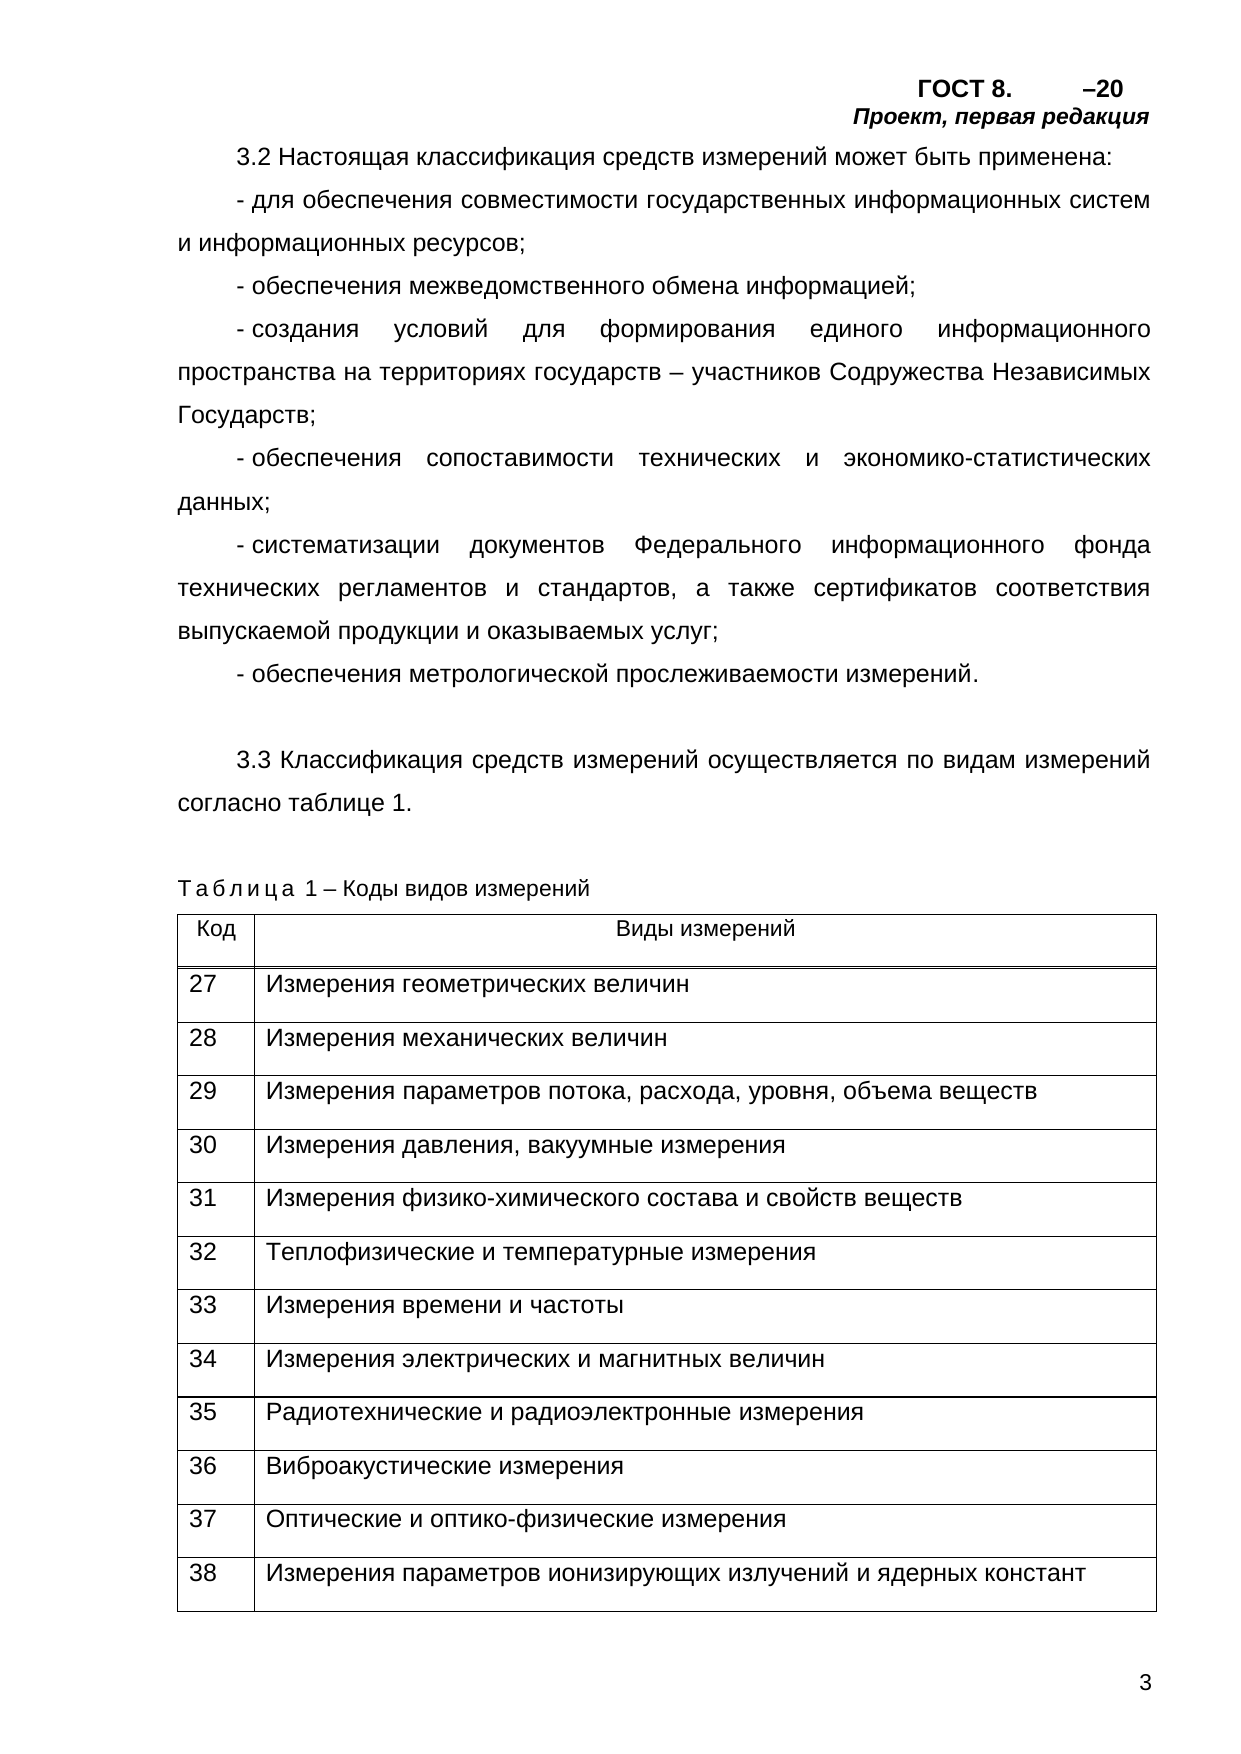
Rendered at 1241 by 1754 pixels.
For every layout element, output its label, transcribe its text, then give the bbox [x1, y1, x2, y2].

text - обеспечения сопоставимости технических и экономико-статистических данных; [177, 443, 1152, 515]
table_cell 35 [178, 1398, 254, 1450]
table_cell Измерения физико-химического состава и свойств веществ [255, 1183, 1156, 1236]
table_cell 30 [178, 1130, 254, 1182]
text Таблица 1 – Коды видов измерений [177, 874, 1152, 901]
text 3.2 Настоящая классификация средств измерений может быть применена: [177, 141, 1152, 170]
table_cell 29 [178, 1076, 254, 1129]
table_cell 28 [178, 1023, 254, 1075]
table_cell Измерения времени и частоты [255, 1290, 1156, 1343]
table_cell Измерения электрических и магнитных величин [255, 1344, 1156, 1396]
table_cell Измерения механических величин [255, 1023, 1156, 1075]
table_header Виды измерений [255, 915, 1156, 966]
table_cell Измерения геометрических величин [255, 969, 1156, 1022]
table_cell 31 [178, 1183, 254, 1236]
table_cell Виброакустические измерения [255, 1451, 1156, 1503]
table_cell 27 [178, 969, 254, 1022]
text - создания условий для формирования единого информационного пространства на территориях государств – участников Содружества Независимых Государств; [177, 314, 1152, 429]
table_cell 38 [178, 1558, 254, 1611]
table_cell Измерения давления, вакуумные измерения [255, 1130, 1156, 1182]
table_cell Оптические и оптико-физические измерения [255, 1505, 1156, 1557]
table_header Код [178, 915, 254, 966]
table_cell 34 [178, 1344, 254, 1396]
text - обеспечения метрологической прослеживаемости измерений. [177, 659, 1152, 688]
table_cell 37 [178, 1505, 254, 1557]
table_cell Радиотехнические и радиоэлектронные измерения [255, 1398, 1156, 1450]
table_cell Теплофизические и температурные измерения [255, 1237, 1156, 1289]
table_cell 32 [178, 1237, 254, 1289]
text - обеспечения межведомственного обмена информацией; [177, 271, 1152, 299]
text - систематизации документов Федерального информационного фонда технических регламентов и стандартов, а также сертификатов соответствия выпускаемой продукции и оказываемых услуг; [177, 529, 1152, 644]
text - для обеспечения совместимости государственных информационных систем и информационных ресурсов; [177, 184, 1152, 256]
text 3.3 Классификация средств измерений осуществляется по видам измерений согласно таблице 1. [177, 745, 1152, 817]
table_cell 33 [178, 1290, 254, 1343]
table_cell Измерения параметров ионизирующих излучений и ядерных констант [255, 1558, 1156, 1611]
table_cell 36 [178, 1451, 254, 1503]
table_cell Измерения параметров потока, расхода, уровня, объема веществ [255, 1076, 1156, 1129]
